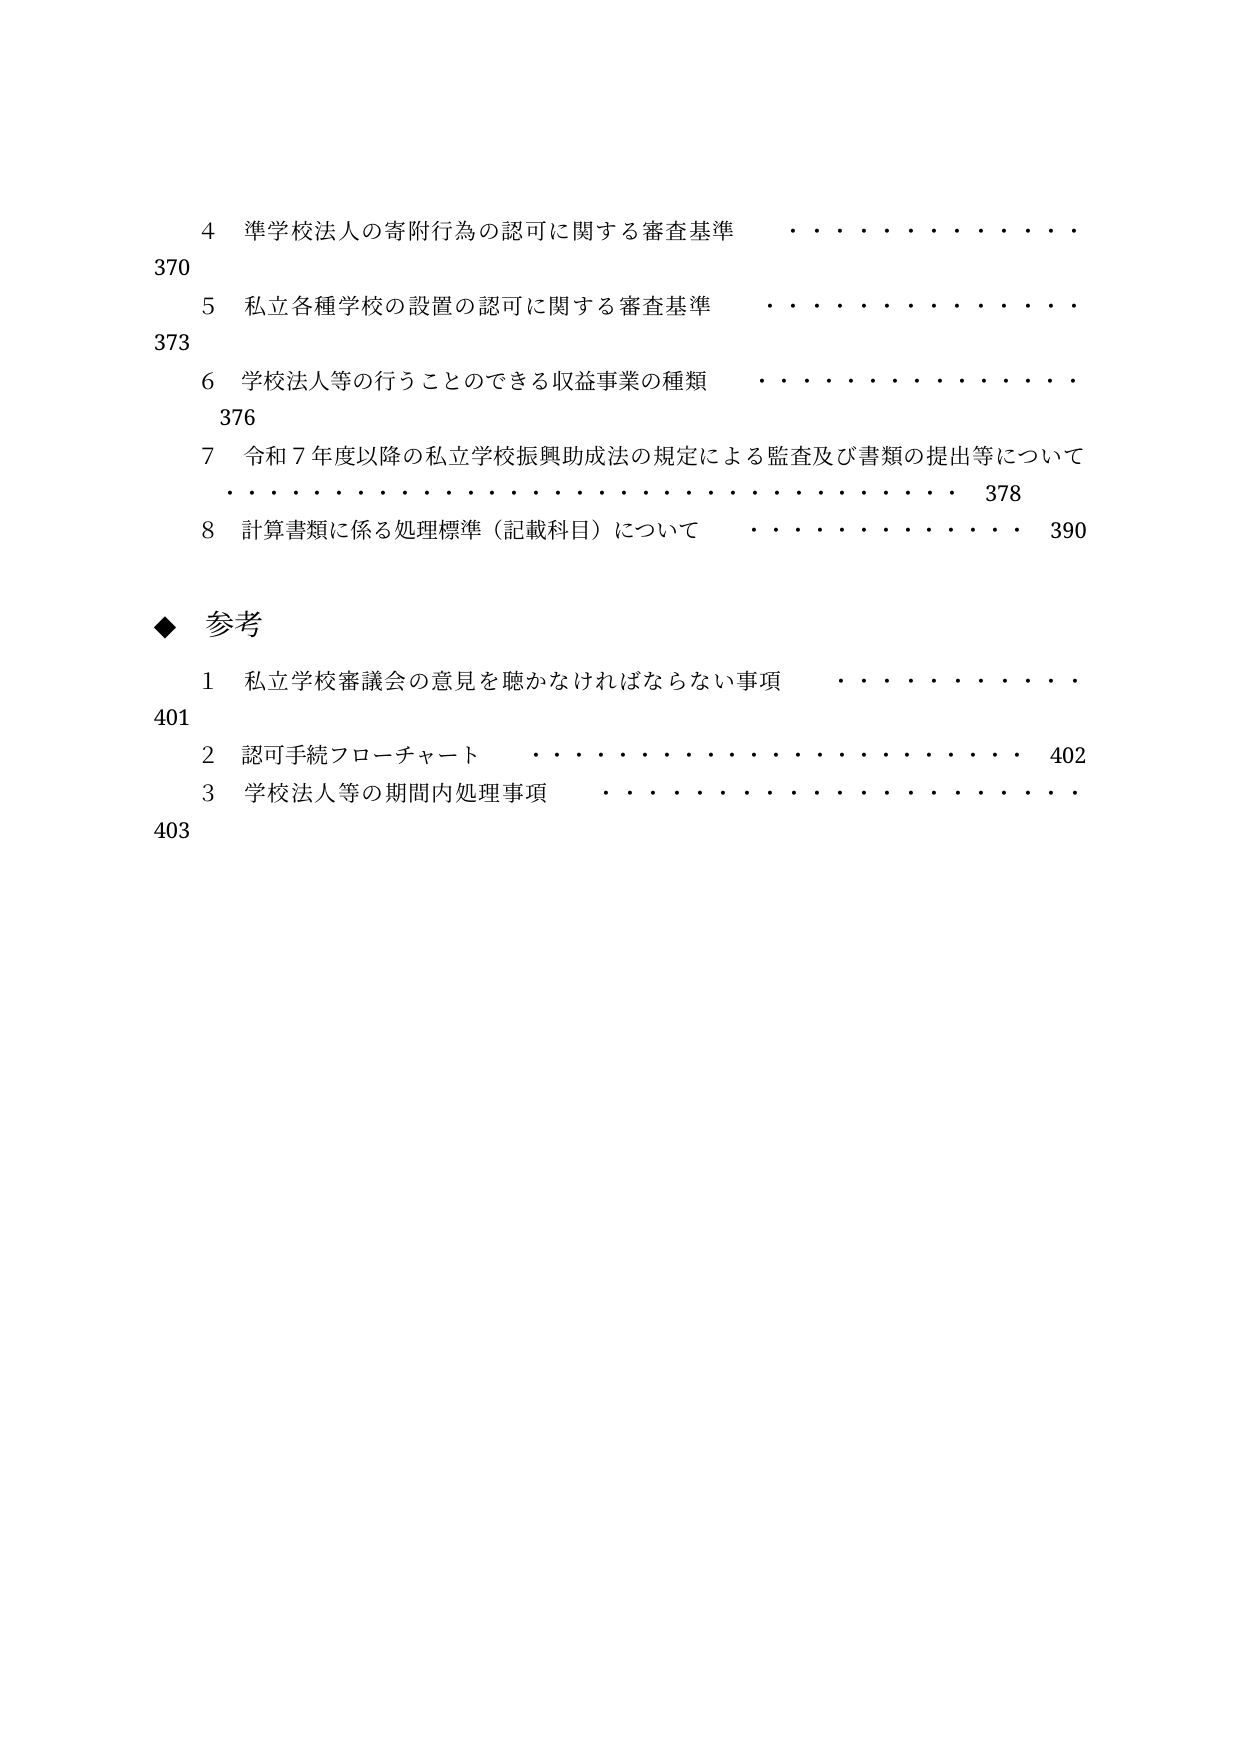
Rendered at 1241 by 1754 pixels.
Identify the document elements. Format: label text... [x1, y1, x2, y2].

text ８ 計算書類に係る処理標準（記載科目）について ・・・・・・・・・・・・・ 390 [197, 511, 1087, 548]
text ３ 学校法人等の期間内処理事項 ・・・・・・・・・・・・・・・・・・・・・ 403 [153, 773, 1087, 848]
text ◆ 参考 [153, 586, 1087, 661]
text １ 私立学校審議会の意見を聴かなければならない事項 ・・・・・・・・・・・ 401 [153, 661, 1087, 736]
text ７ 令和７年度以降の私立学校振興助成法の規定による監査及び書類の提出等について ・・・・・・・・・・・・・・・・・・・・・・・・・・・・・・・・・・ 378 [197, 436, 1087, 511]
text ６ 学校法人等の行うことのできる収益事業の種類 ・・・・・・・・・・・・・・・ 376 [197, 361, 1087, 436]
text ４ 準学校法人の寄附行為の認可に関する審査基準 ・・・・・・・・・・・・・ 370 [153, 211, 1087, 286]
text ５ 私立各種学校の設置の認可に関する審査基準 ・・・・・・・・・・・・・・ 373 [153, 286, 1087, 361]
text ２ 認可手続フローチャート ・・・・・・・・・・・・・・・・・・・・・・・ 402 [153, 736, 1087, 773]
